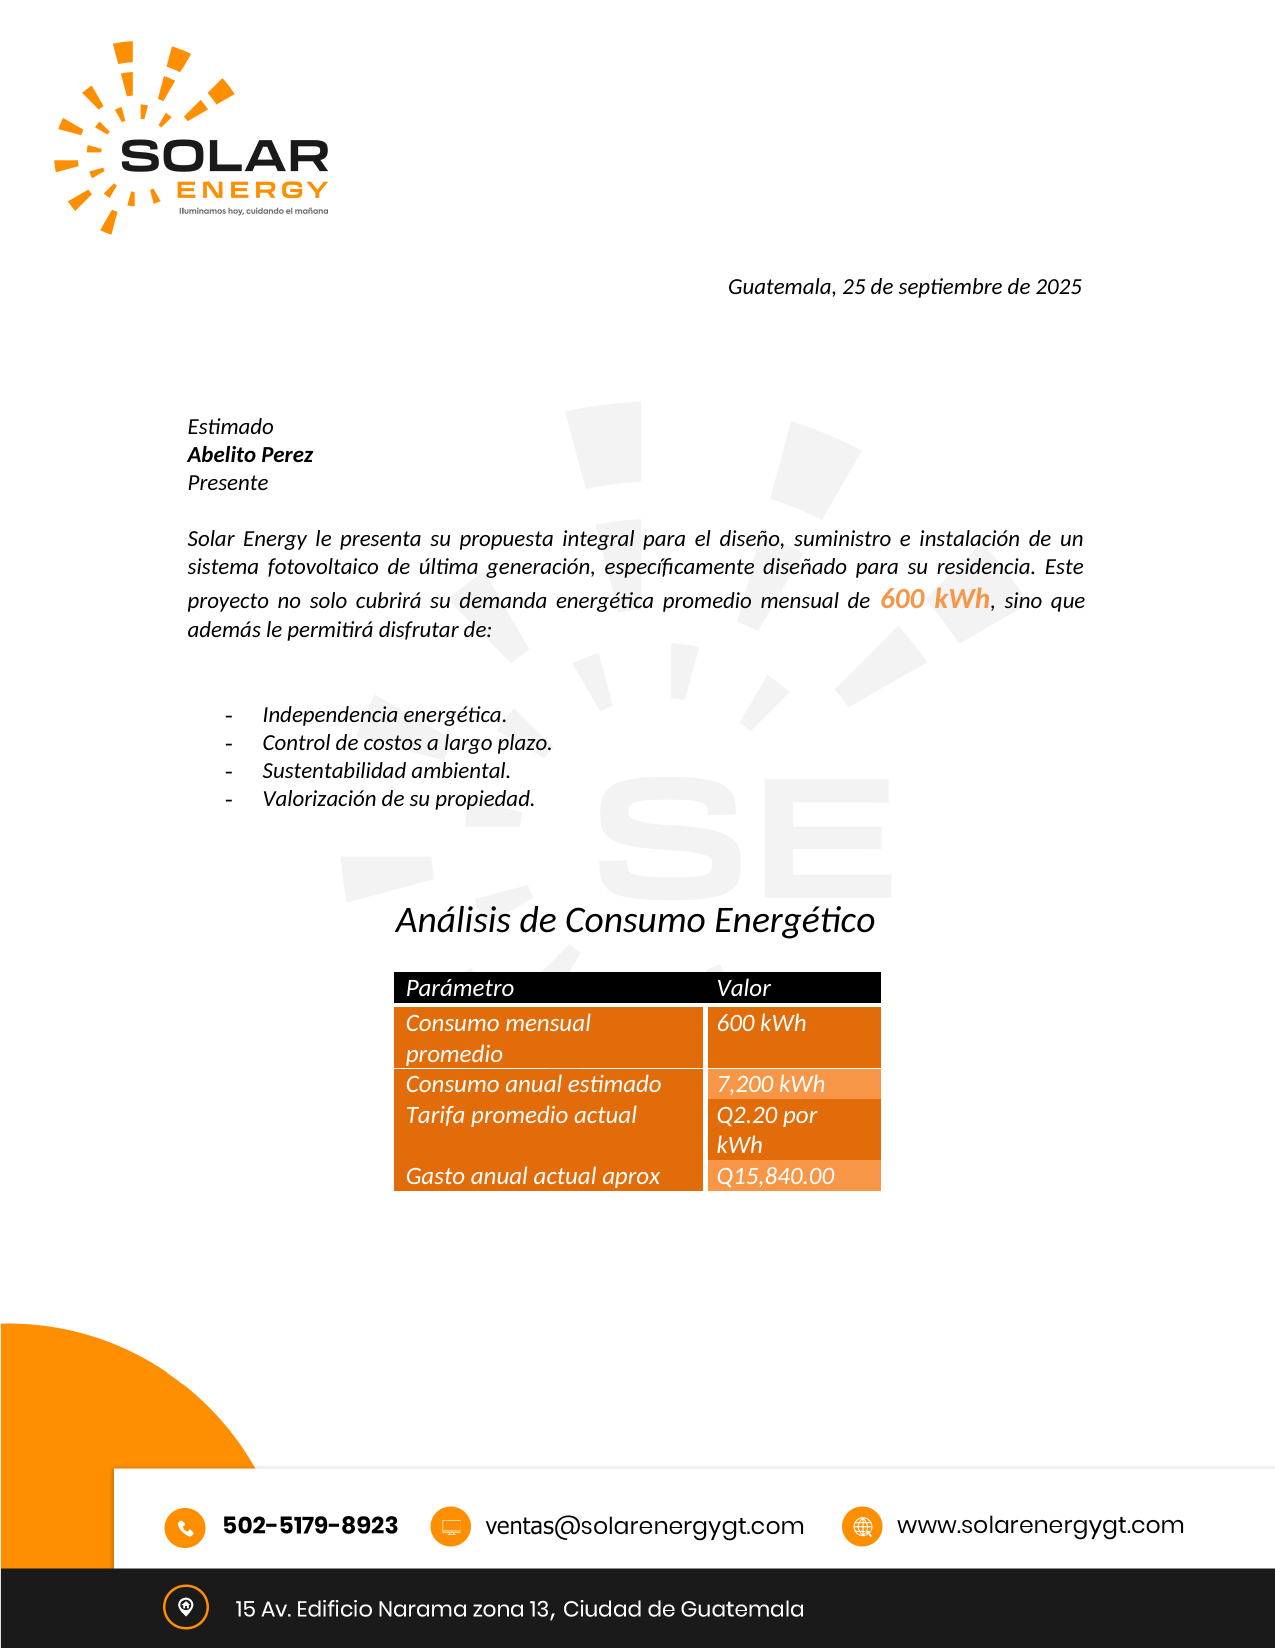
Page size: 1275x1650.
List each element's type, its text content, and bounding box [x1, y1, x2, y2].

list Sustentabilidad ambiental. [225, 756, 1087, 784]
list Control de costos a largo plazo. [225, 728, 1087, 756]
list Independencia energética. [225, 700, 1087, 728]
table_header Valor [705, 972, 881, 1003]
table_cell Consumo mensual promedio [394, 1007, 703, 1068]
table_cell Consumo anual estimado [394, 1069, 703, 1099]
table_cell Gasto anual actual aprox [394, 1160, 703, 1191]
table_cell 600 kWh [708, 1007, 881, 1068]
table_header Parámetro [394, 972, 705, 1003]
text Abelito Perez [187, 440, 1087, 468]
text Presente [187, 468, 1087, 496]
text Estimado [187, 412, 1087, 440]
table_cell Q2.20 por kWh [708, 1099, 881, 1160]
picture [0, 0, 1275, 1648]
text Guatemala, 25 de septiembre de 2025 [187, 272, 1087, 300]
table_cell 7,200 kWh [708, 1069, 881, 1099]
text Solar Energy le presenta su propuesta integral para el diseño, suministro e instalación de un sistema fotovoltaico de última generación, específicamente diseñado para su residencia. Este proyecto no solo cubrirá su demanda energética promedio mensual de 600 kWh, sino que además le permitirá disfrutar de: [187, 524, 1087, 644]
table_cell Q15,840.00 [708, 1160, 881, 1191]
table_cell Tarifa promedio actual [394, 1099, 703, 1160]
text Análisis de Consumo Energético [187, 896, 1087, 942]
list Valorización de su propiedad. [225, 784, 1087, 812]
